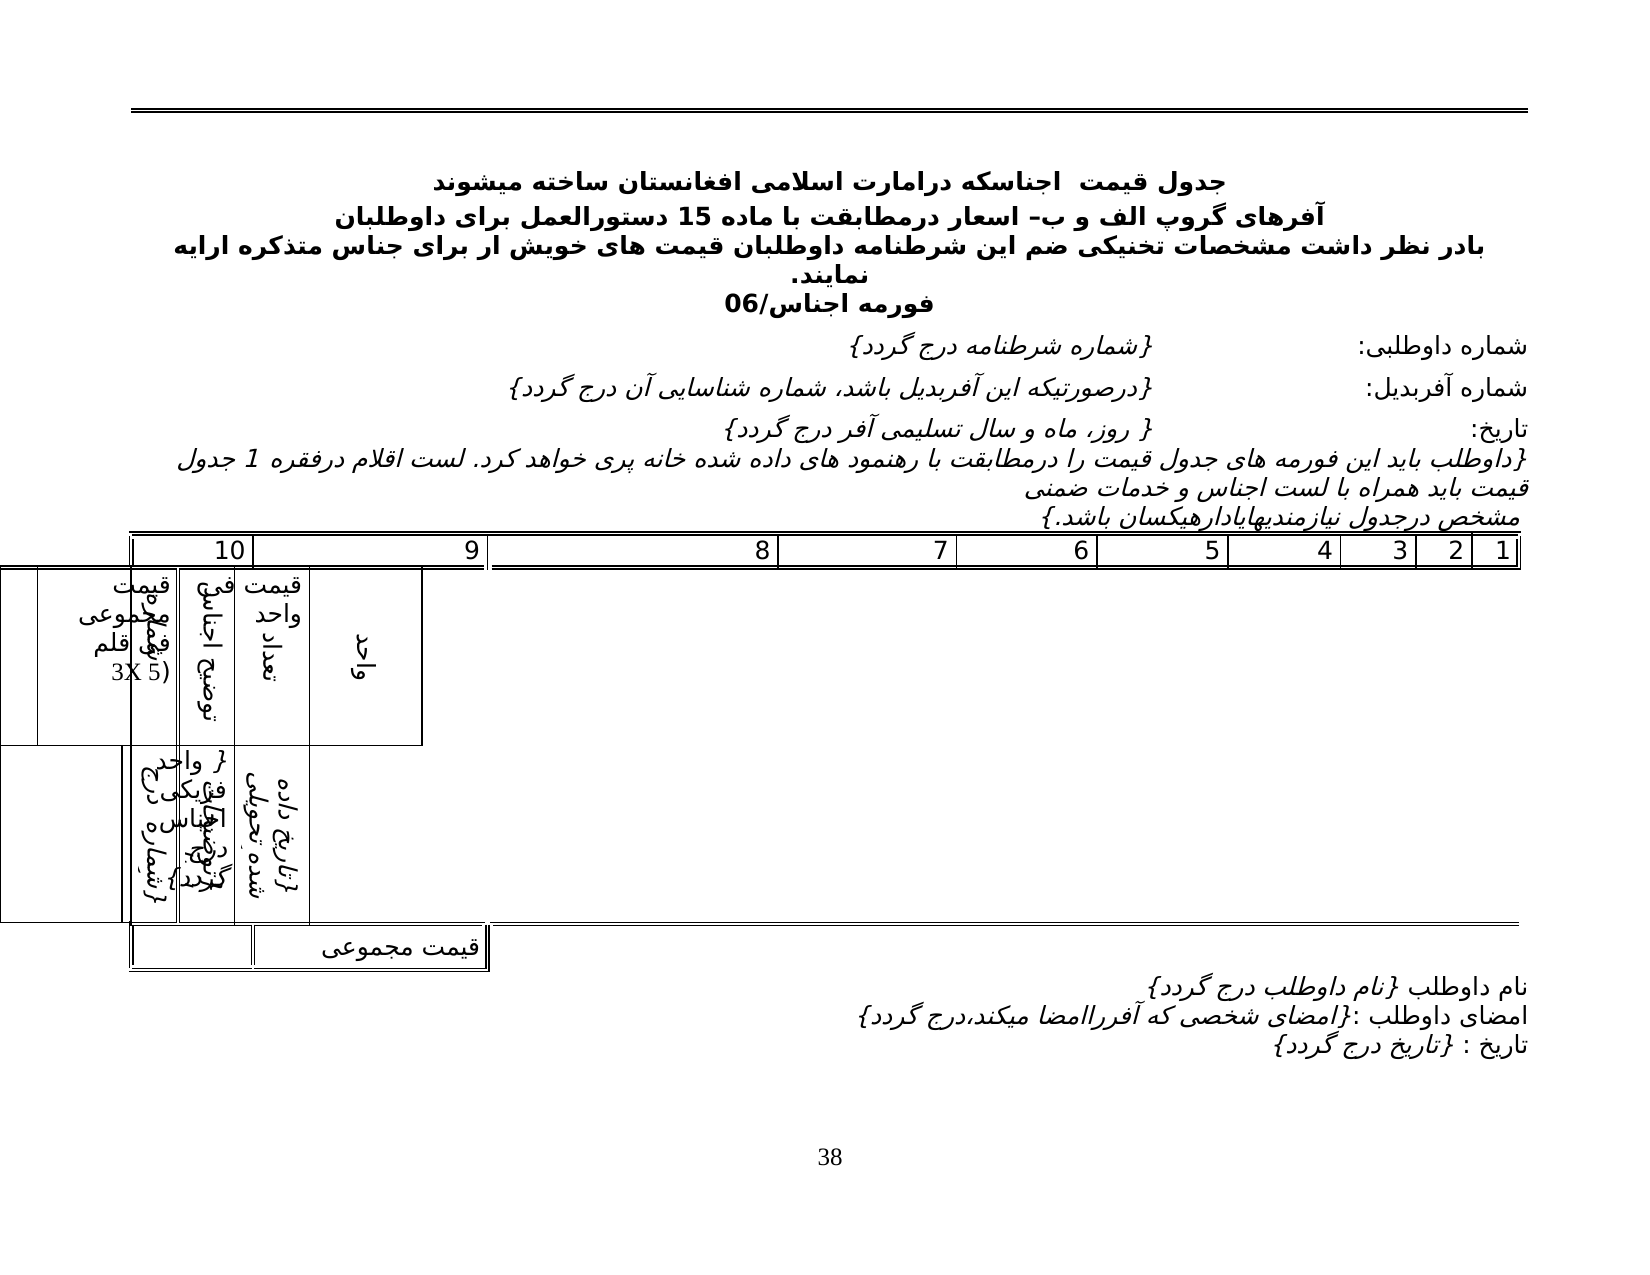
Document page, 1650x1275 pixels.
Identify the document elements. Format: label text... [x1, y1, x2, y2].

text تاریخ: { روز، ماه و سال تسلیمی آفر درج گردد} [131, 414, 1528, 444]
text {داوطلب باید این فورمه های جدول قیمت را درمطابقت با رهنمود های داده شده خانه پری خواهد کرد. لست اقلام درفقره 1 جدول قیمت باید همراه با لست اجناس و خدمات ضمنی [131, 444, 1528, 502]
text امضای داوطلب :{امضای شخصی که آفرراامضا میکند،درج گردد} [131, 1002, 1528, 1031]
table_cell { واحد فزیکی اجناس درج گردد} [180, 746, 234, 921]
table_header 2 [1417, 536, 1471, 565]
table_cell قیمت فی واحد [180, 570, 234, 745]
text شماره داوطلبی: {شماره شرطنامه درج گردد} [131, 331, 1528, 360]
table_header 10 [131, 533, 253, 565]
table_cell {تاریخ داده شده تحویلی درج گردد} [235, 746, 309, 921]
text مشخص درجدول نیازمندیهایادارهیکسان باشد.} [131, 502, 1528, 531]
table_cell [131, 923, 253, 968]
table_cell [488, 921, 1519, 968]
table_header 8 [488, 536, 777, 565]
table_header 4 [1229, 536, 1340, 565]
table_header 1 [1473, 533, 1519, 565]
text تاریخ : {تاریخ درج گردد} [131, 1031, 1528, 1060]
text شماره آفربدیل: {درصورتیکه این آفربدیل باشد، شماره شناسایی آن درج گردد} [131, 373, 1528, 402]
table_header 7 [779, 536, 956, 565]
table_cell قیمت مجموعی فی قلم (3X 5) [132, 570, 176, 745]
text بادر نظر داشت مشخصات تخنیکی ضم این شرطنامه داوطلبان قیمت های خویش ار برای جناس متذکره ارایه نمایند. [131, 231, 1528, 289]
text فورمه اجناس/06 [131, 289, 1528, 319]
table_header 3 [1341, 536, 1415, 565]
table_cell { واحد فزیکی اجناس درج گردد} [132, 746, 176, 921]
table_header 9 [254, 536, 487, 565]
table_header 6 [957, 536, 1096, 565]
table_cell واحد [310, 570, 421, 745]
text آفرهای گروپ الف و ب– اسعار درمطابقت با ماده 15 دستورالعمل برای داوطلبان [131, 202, 1528, 231]
table_cell قیمت مجموعی [253, 921, 488, 968]
table_cell قیمت فی واحد [235, 570, 309, 745]
subtitle جدول قیمت اجناسکه درامارت اسلامی افغانستان ساخته میشوند [131, 167, 1528, 196]
table_header 5 [1098, 536, 1227, 565]
text نام داوطلب {نام داوطلب درج گردد} [131, 972, 1528, 1002]
